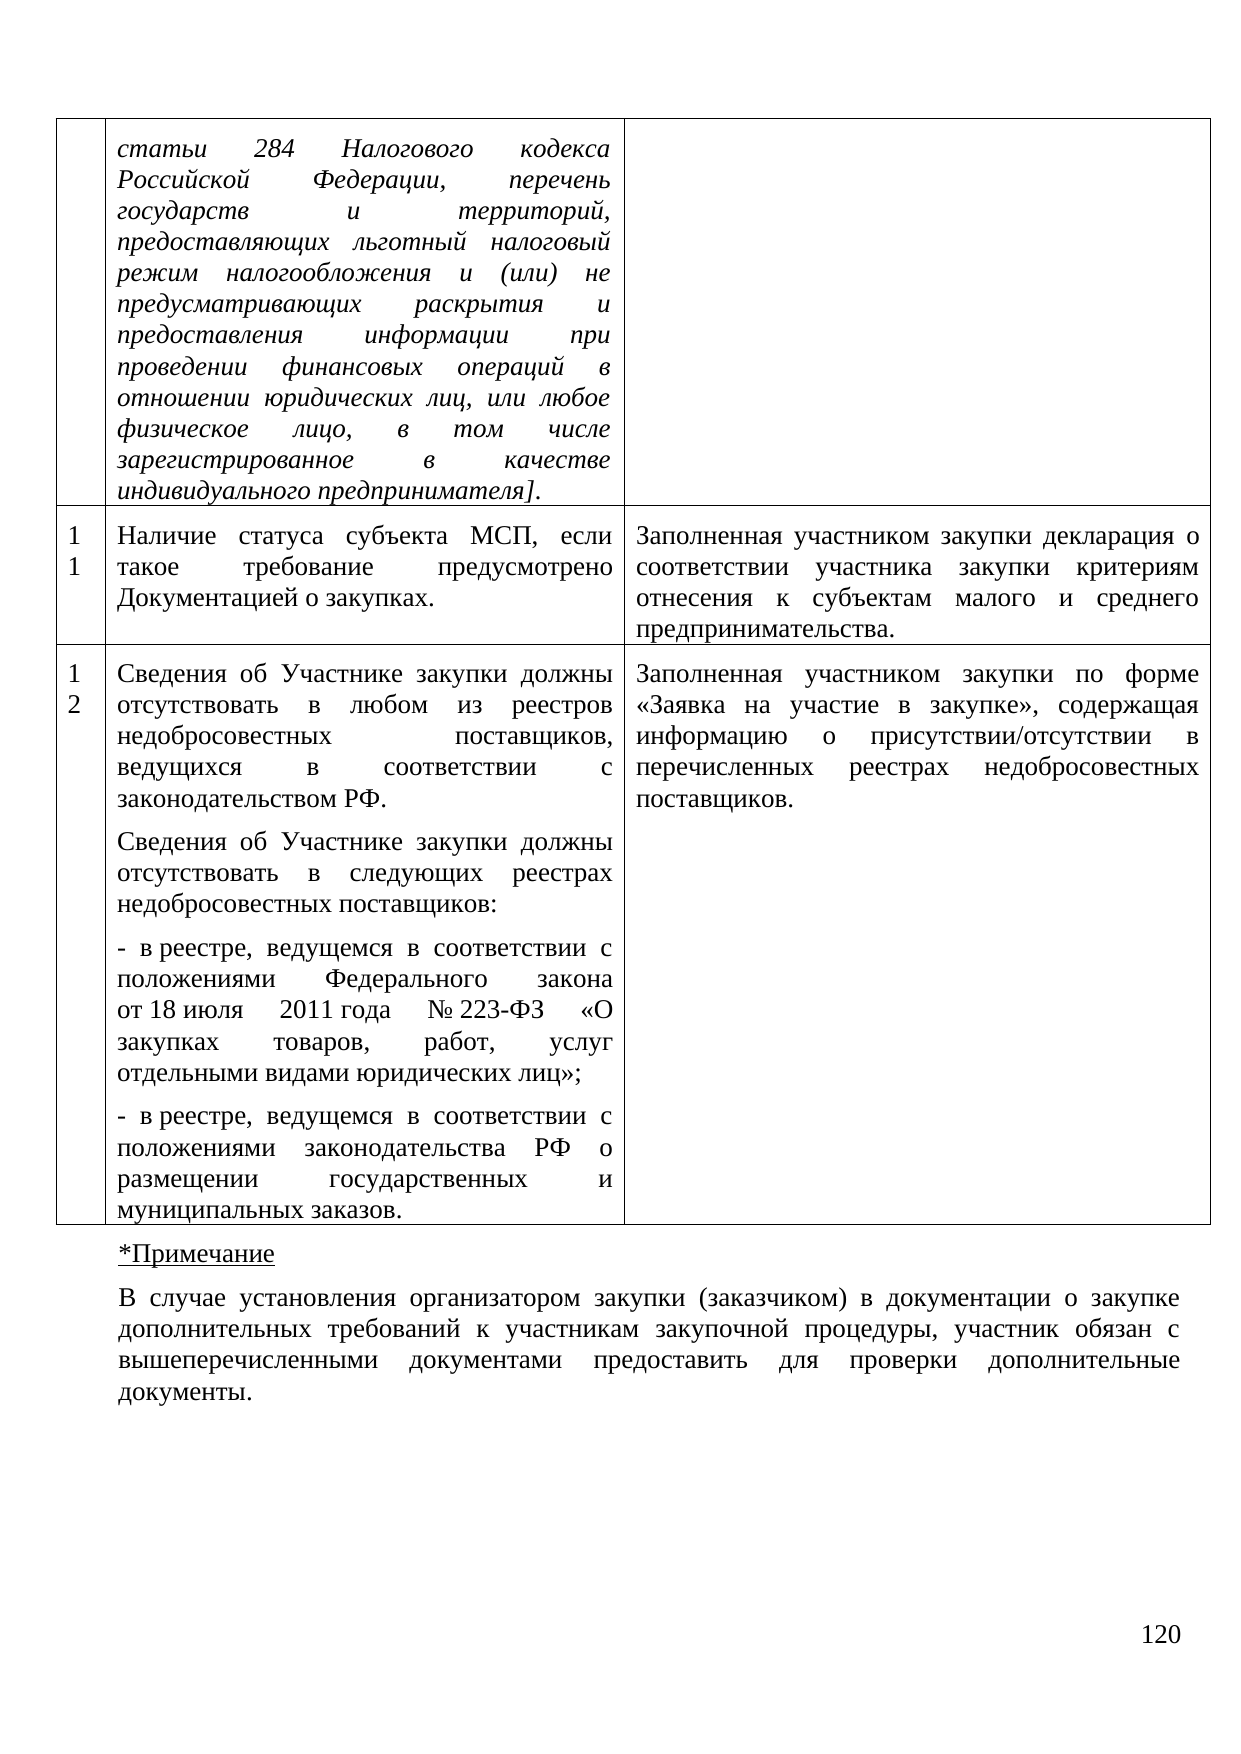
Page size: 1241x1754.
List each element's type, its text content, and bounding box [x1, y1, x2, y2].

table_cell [106, 119, 624, 505]
text *Примечание [118, 1238, 1181, 1269]
table_cell 11 [57, 506, 105, 643]
table_cell Наличие статуса субъекта МСП, если такое требование предусмотрено Документацией о закупках. [106, 506, 624, 643]
table_cell 10 [57, 119, 105, 505]
table_cell Сведения об Участнике закупки должны отсутствовать в любом из реестров недобросовестных поставщиков, ведущихся в соответствии с законодательством РФ. Сведения об Участнике закупки должны отсутствовать в следующих реестрах недобросовестных поставщиков: - в реестре, ведущемся в соответствии с положениями Федерального закона от 18 июля 2011 года № 223-ФЗ «О закупках товаров, работ, услуг отдельными видами юридических лиц»; - в реестре, ведущемся в соответствии с положениями законодательства РФ о размещении государственных и муниципальных заказов. [106, 645, 624, 1224]
table_cell Заполненная участником закупки по форме «Заявка на участие в закупке», содержащая информацию о присутствии/отсутствии в перечисленных реестрах недобросовестных поставщиков. [625, 645, 1210, 1224]
table_cell 12 [57, 645, 105, 1224]
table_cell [625, 119, 1210, 505]
text В случае установления организатором закупки (заказчиком) в документации о закупке дополнительных требований к участникам закупочной процедуры, участник обязан с вышеперечисленными документами предоставить для проверки дополнительные документы. [118, 1281, 1181, 1406]
table_cell Заполненная участником закупки декларация о соответствии участника закупки критериям отнесения к субъектам малого и среднего предпринимательства. [625, 506, 1210, 643]
